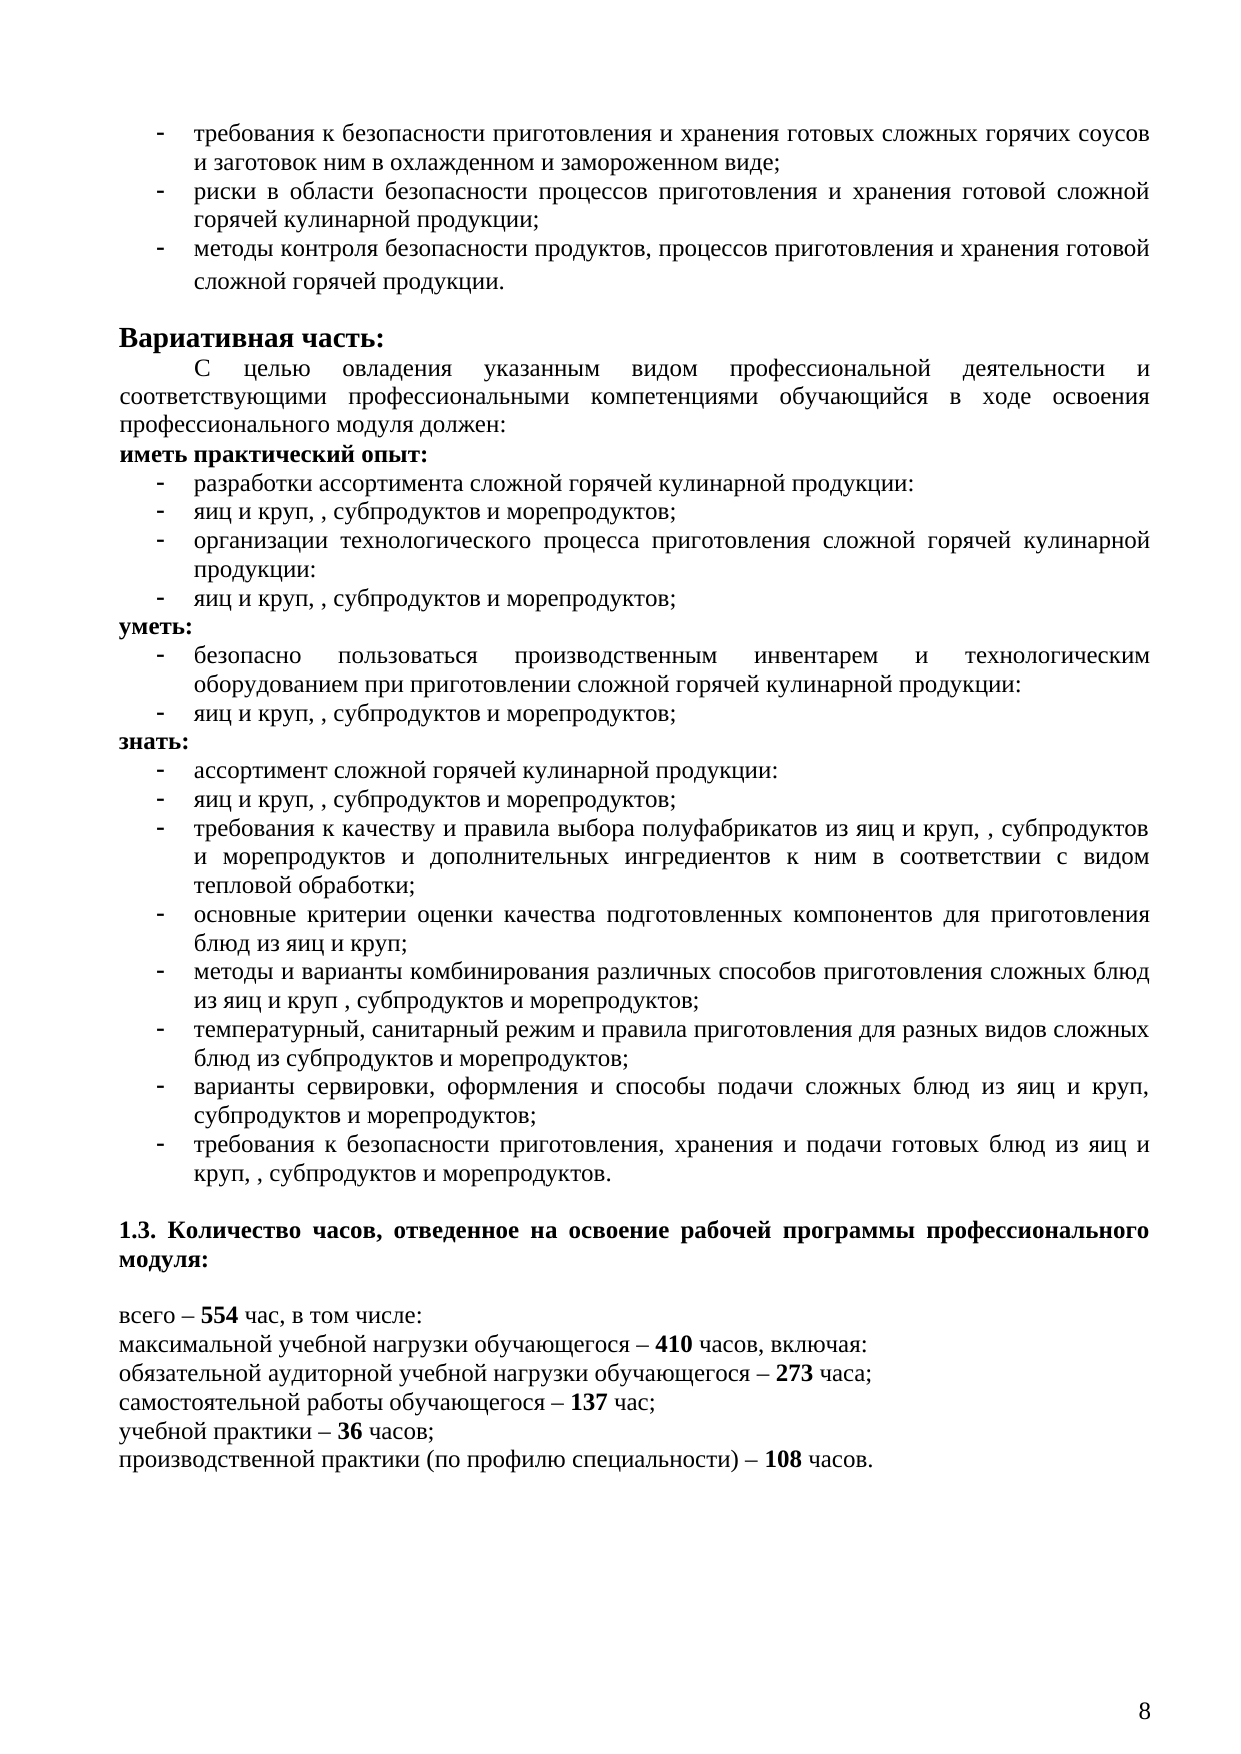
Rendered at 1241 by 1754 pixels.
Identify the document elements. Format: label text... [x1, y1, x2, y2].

list требования к качеству и правила выбора полуфабрикатов из яиц и круп, , субпродуктов и морепродуктов и дополнительных ингредиентов к ним в соответствии с видом тепловой обработки; [156, 813, 1151, 899]
list яиц и круп, , субпродуктов и морепродуктов; [156, 784, 1151, 813]
text 1.3. Количество часов, отведенное на освоение рабочей программы профессионального модуля: [119, 1215, 1151, 1273]
text Вариативная часть: [119, 320, 1151, 354]
text максимальной учебной нагрузки обучающегося – 410 часов, включая: [119, 1329, 1151, 1358]
list риски в области безопасности процессов приготовления и хранения готовой сложной горячей кулинарной продукции; [156, 176, 1151, 233]
list разработки ассортимента сложной горячей кулинарной продукции: [156, 468, 1151, 496]
list безопасно пользоваться производственным инвентарем и технологическим оборудованием при приготовлении сложной горячей кулинарной продукции: [156, 640, 1151, 698]
list методы и варианты комбинирования различных способов приготовления сложных блюд из яиц и круп , субпродуктов и морепродуктов; [156, 956, 1151, 1014]
text учебной практики – 36 часов; [119, 1416, 1151, 1444]
text иметь практический опыт: [119, 439, 1151, 468]
list требования к безопасности приготовления, хранения и подачи готовых блюд из яиц и круп, , субпродуктов и морепродуктов. [156, 1129, 1151, 1186]
list целью овладения указанным видом профессиональной деятельности и соответствующими профессиональными компетенциями обучающийся в ходе освоения профессионального модуля должен: [119, 354, 1151, 438]
list температурный, санитарный режим и правила приготовления для разных видов сложных блюд из субпродуктов и морепродуктов; [156, 1014, 1151, 1071]
text обязательной аудиторной учебной нагрузки обучающегося – 273 часа; [119, 1358, 1151, 1387]
text уметь: [119, 611, 1151, 640]
text самостоятельной работы обучающегося – 137 час; [119, 1387, 1151, 1416]
list варианты сервировки, оформления и способы подачи сложных блюд из яиц и круп, субпродуктов и морепродуктов; [156, 1071, 1151, 1129]
list организации технологического процесса приготовления сложной горячей кулинарной продукции: [156, 525, 1151, 583]
list яиц и круп, , субпродуктов и морепродуктов; [156, 496, 1151, 525]
list основные критерии оценки качества подготовленных компонентов для приготовления блюд из яиц и круп; [156, 899, 1151, 956]
list яиц и круп, , субпродуктов и морепродуктов; [156, 583, 1151, 611]
list методы контроля безопасности продуктов, процессов приготовления и хранения готовой сложной горячей продукции. [156, 233, 1151, 295]
text всего – 554 час, в том числе: [119, 1301, 1151, 1329]
list ассортимент сложной горячей кулинарной продукции: [156, 755, 1151, 784]
list яиц и круп, , субпродуктов и морепродуктов; [156, 698, 1151, 726]
text производственной практики (по профилю специальности) – 108 часов. [119, 1444, 1151, 1473]
list требования к безопасности приготовления и хранения готовых сложных горячих соусов и заготовок ним в охлажденном и замороженном виде; [156, 118, 1151, 176]
text знать: [119, 726, 1151, 755]
